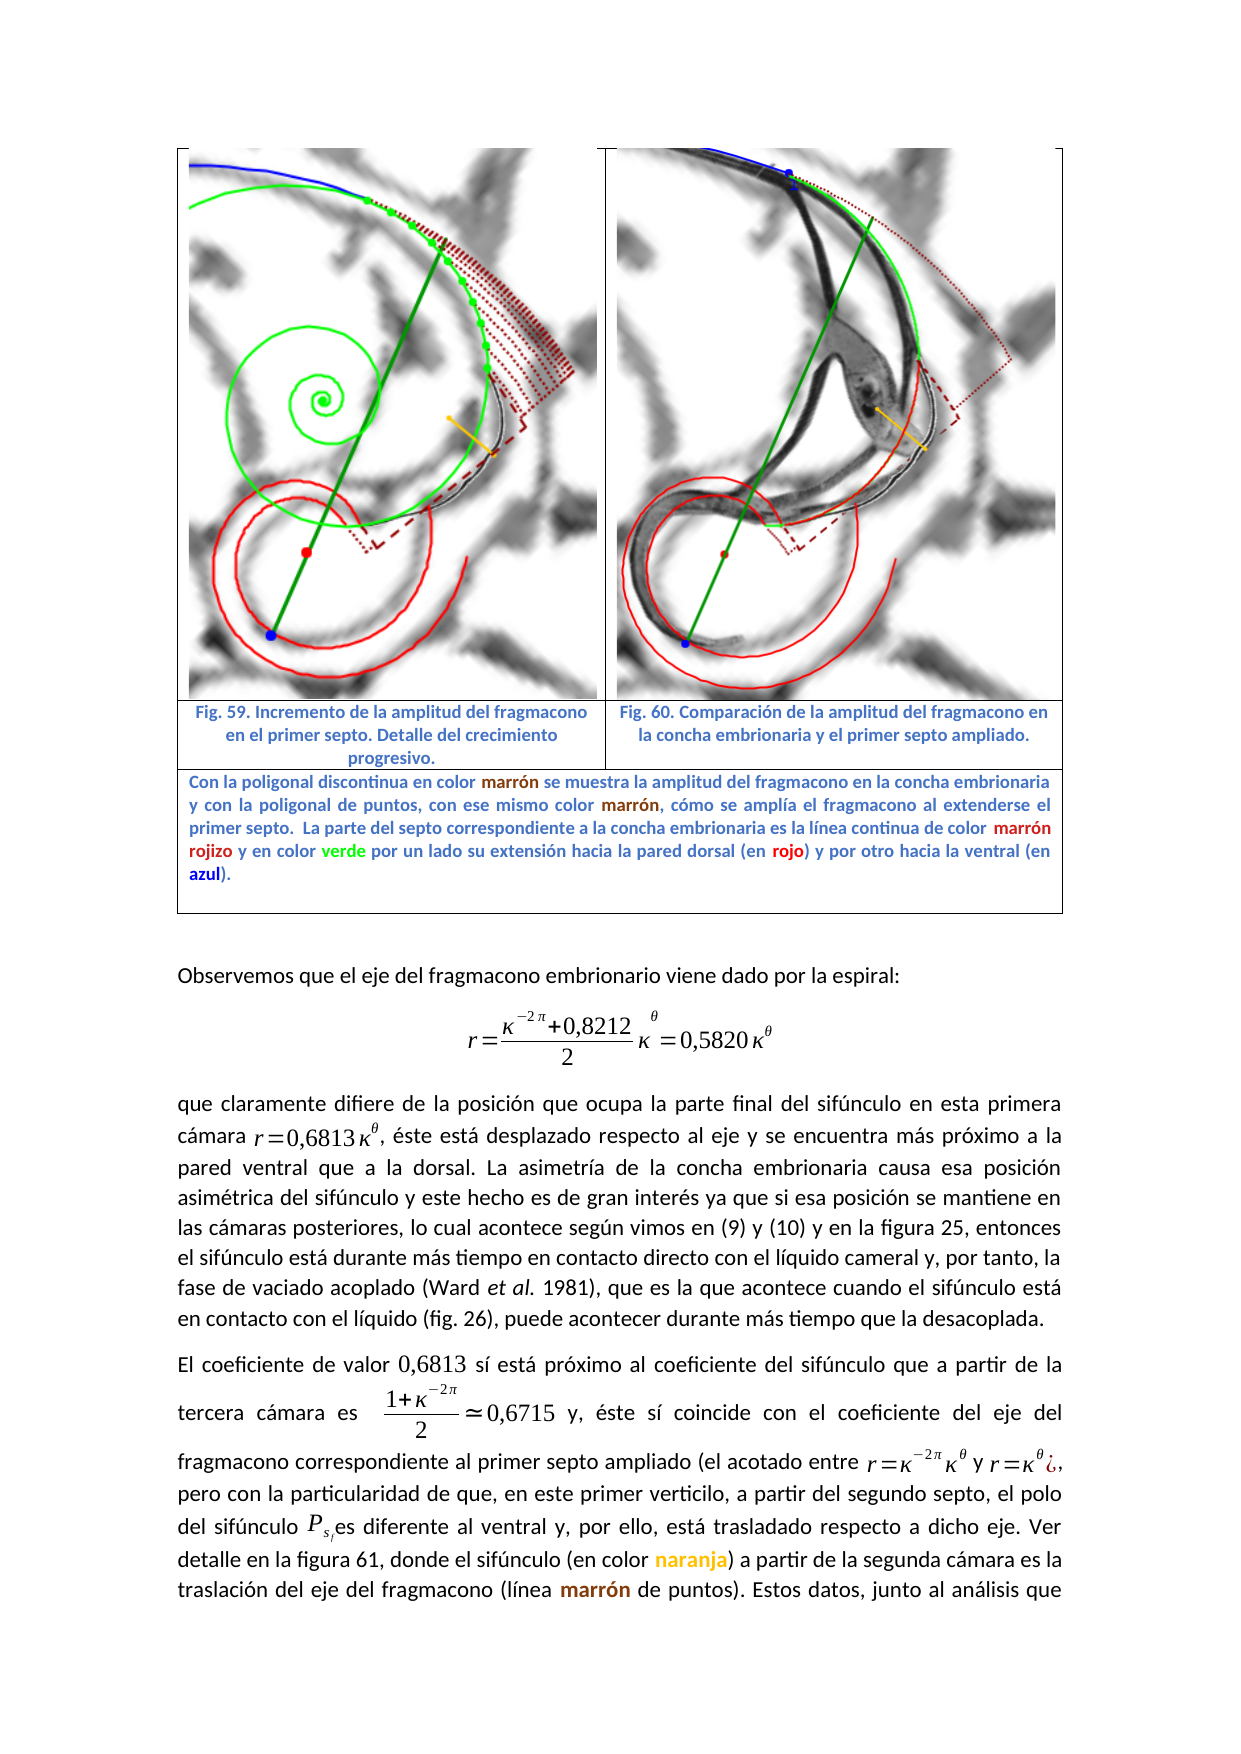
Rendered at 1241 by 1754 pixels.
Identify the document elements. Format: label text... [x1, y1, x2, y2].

table_header [178, 149, 188, 699]
table_header [606, 149, 616, 699]
table_header [597, 149, 605, 699]
table_cell Fig. 59. Incremento de la amplitud del fragmacono en el primer septo. Detalle del crecimiento progresivo. [178, 701, 605, 769]
picture [188, 148, 597, 699]
picture [616, 148, 1056, 700]
text que claramente difiere de la posición que ocupa la parte final del sifúnculo en esta primera cámara , éste está desplazado respecto al eje y se encuentra más próximo a la pared ventral que a la dorsal. La asimetría de la concha embrionaria causa esa posición asimétrica del sifúnculo y este hecho es de gran interés ya que si esa posición se mantiene en las cámaras posteriores, lo cual acontece según vimos en (9) y (10) y en la figura 25, entonces el sifúnculo está durante más tiempo en contacto directo con el líquido cameral y, por tanto, la fase de vaciado acoplado (Ward et al. 1981), que es la que acontece cuando el sifúnculo está en contacto con el líquido (fig. 26), puede acontecer durante más tiempo que la desacoplada. [177, 1089, 1063, 1332]
text Observemos que el eje del fragmacono embrionario viene dado por la espiral: [177, 961, 1063, 989]
table_cell Fig. 60. Comparación de la amplitud del fragmacono en la concha embrionaria y el primer septo ampliado. [606, 701, 1062, 769]
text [177, 1351, 1063, 1603]
table_cell Con la poligonal discontinua en color marrón se muestra la amplitud del fragmacono en la concha embrionaria y con la poligonal de puntos, con ese mismo color marrón, cómo se amplía el fragmacono al extenderse el primer septo. La parte del septo correspondiente a la concha embrionaria es la línea continua de color marrón rojizo y en color verde por un lado su extensión hacia la pared dorsal (en rojo) y por otro hacia la ventral (en azul). [178, 770, 1062, 913]
table_header [1056, 149, 1062, 699]
